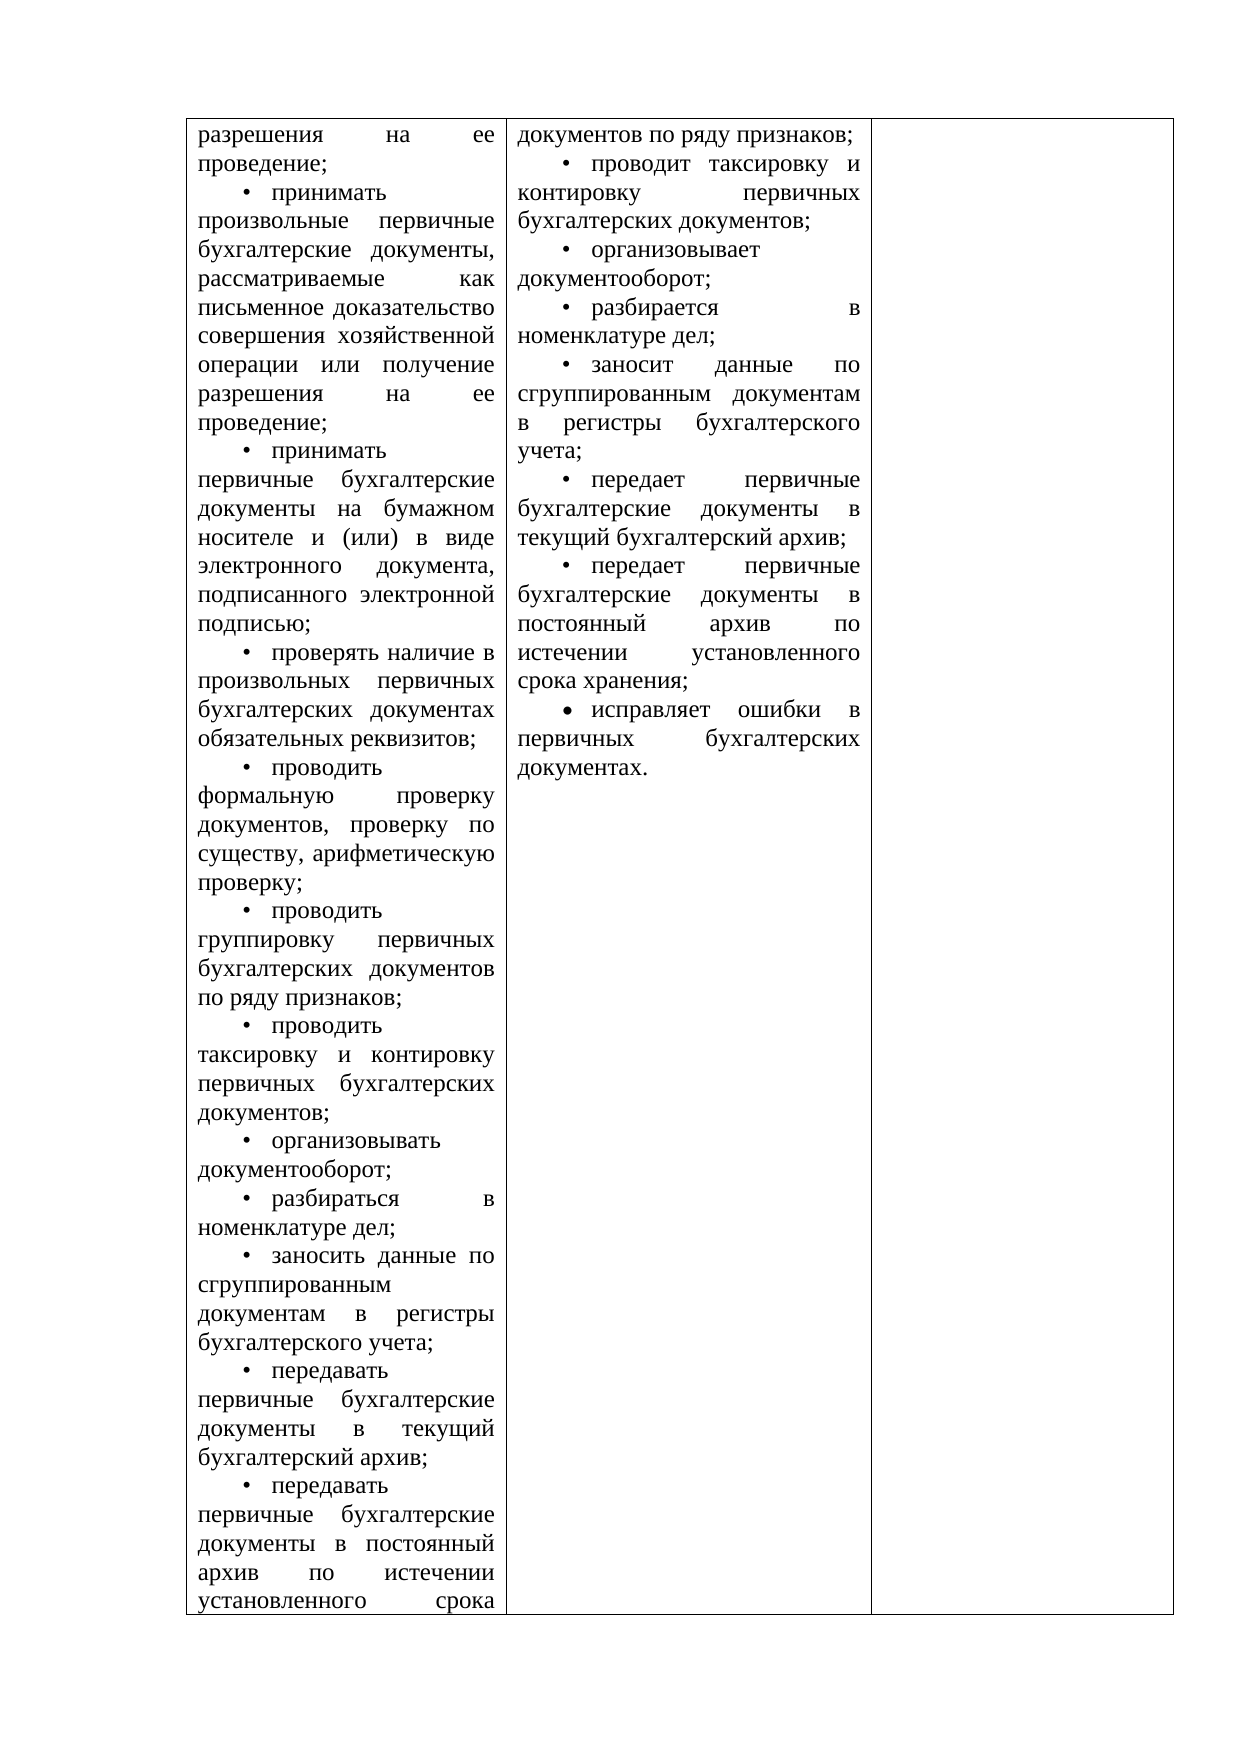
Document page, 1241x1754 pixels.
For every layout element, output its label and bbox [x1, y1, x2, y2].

table_cell [187, 119, 506, 1614]
table_cell [872, 119, 1173, 1614]
table_cell [507, 119, 871, 1614]
